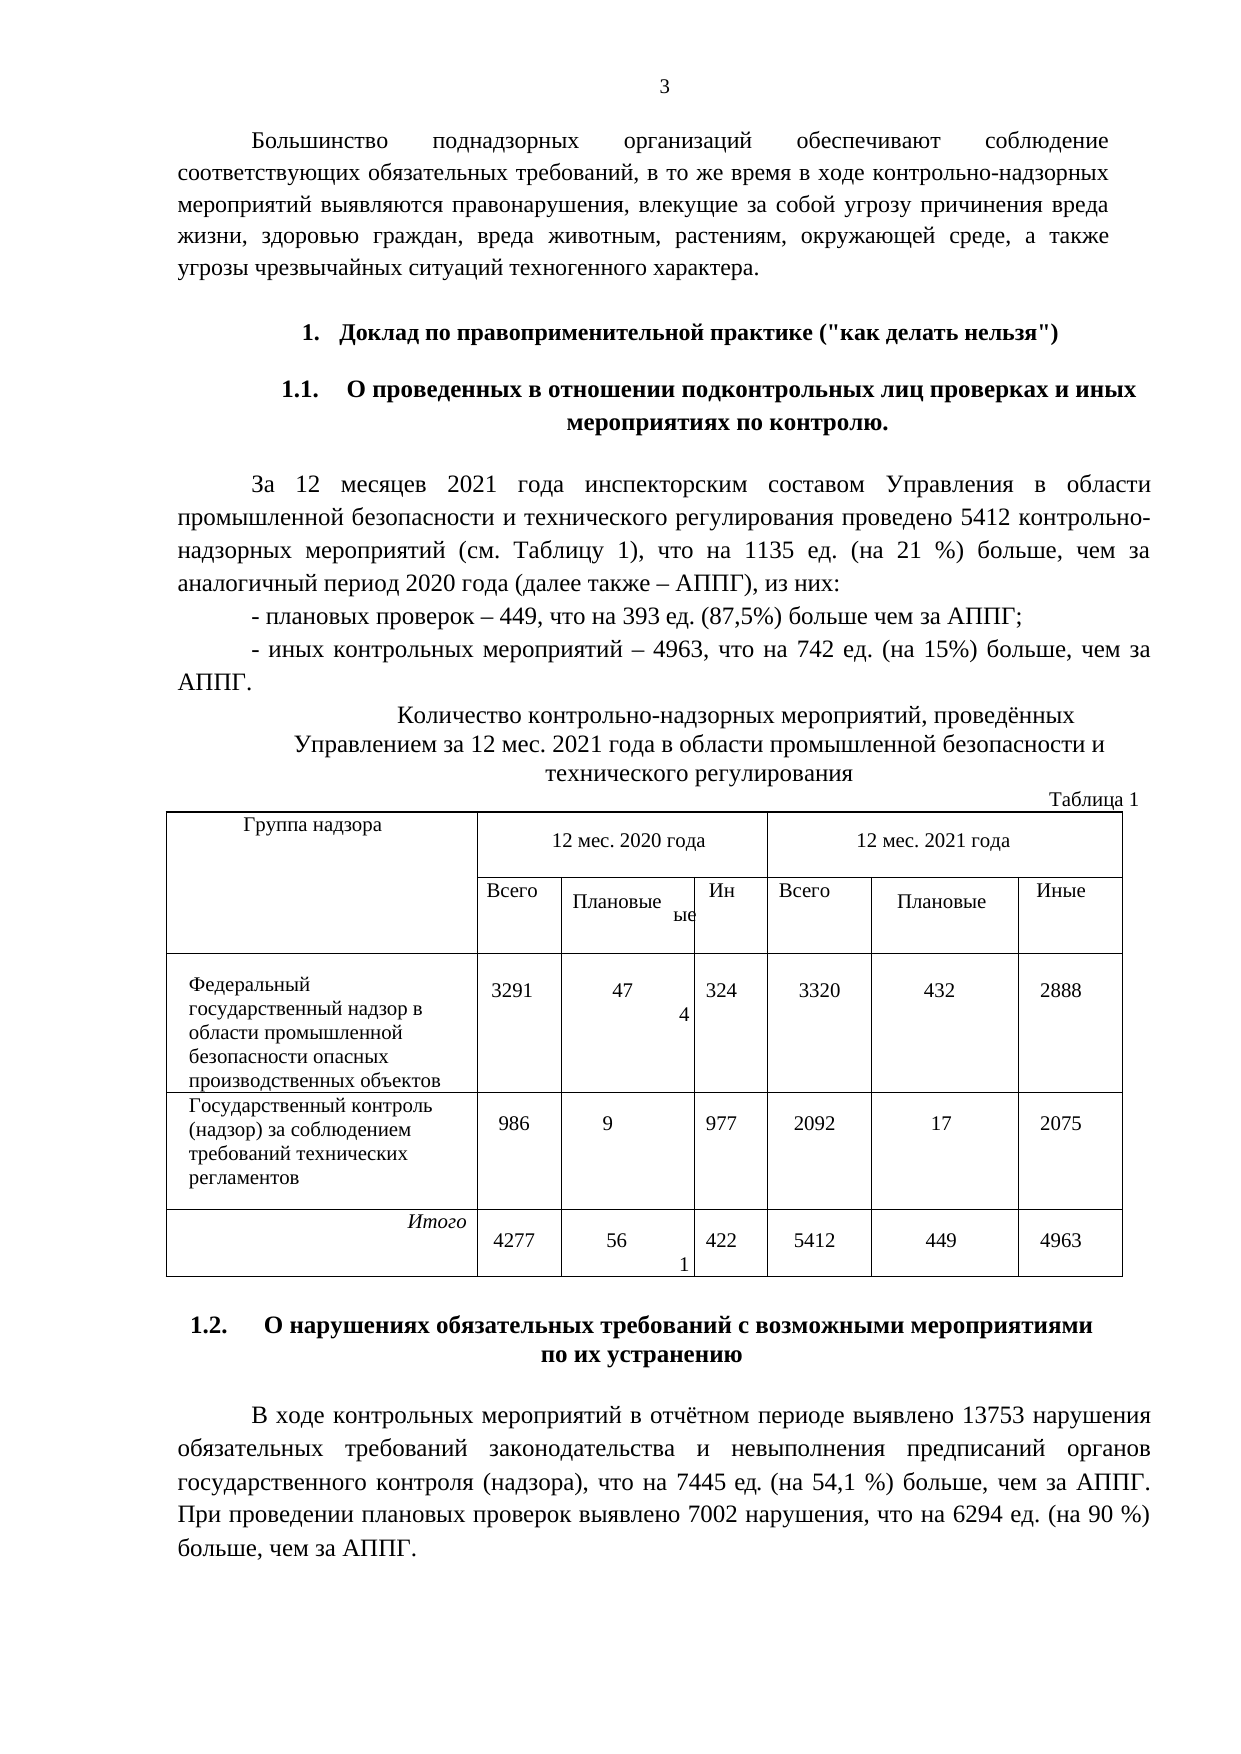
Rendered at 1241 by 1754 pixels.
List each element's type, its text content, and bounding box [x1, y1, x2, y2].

text - плановых проверок – 449, что на 393 ед. (87,5%) больше чем за АППГ; [177, 601, 1152, 630]
text Большинство поднадзорных организаций обеспечивают соблюдение соответствующих обязательных требований, в то же время в ходе контрольно-надзорных мероприятий выявляются правонарушения, влекущие за собой угрозу причинения вреда жизни, здоровью граждан, вреда животным, растениям, окружающей среде, а также угрозы чрезвычайных ситуаций техногенного характера. [177, 127, 1110, 281]
table_cell 4221 [695, 1210, 767, 1276]
table_header 12 мес. 2020 года [478, 813, 767, 877]
text Таблица 1 [177, 786, 1139, 811]
table_cell 47 [562, 954, 694, 1092]
table_cell Плановые [872, 878, 1018, 952]
table_cell 432 [872, 954, 1018, 1092]
table_cell 9 [562, 1093, 694, 1208]
table_header 12 мес. 2021 года [768, 813, 1122, 877]
table_cell 4963 [1019, 1210, 1122, 1276]
table_cell 3291 [478, 954, 561, 1092]
table_cell 3244 [695, 954, 767, 1092]
table_cell 2075 [1019, 1093, 1122, 1208]
table_cell Всего [768, 878, 871, 952]
table_cell 2888 [1019, 954, 1122, 1092]
table_cell Федеральный государственный надзор в области промышленной безопасности опасных производственных объектов [167, 954, 477, 1092]
table_cell Государственный контроль (надзор) за соблюдением требований технических регламентов [167, 1093, 477, 1208]
table_cell 4277 [478, 1210, 561, 1276]
text Количество контрольно-надзорных мероприятий, проведённых Управлением за 12 мес. 2021 года в области промышленной безопасности и технического регулирования [288, 700, 1110, 786]
table_cell 5412 [768, 1210, 871, 1276]
table_cell 977 [695, 1093, 767, 1208]
table_cell 17 [872, 1093, 1018, 1208]
table_cell Всего [478, 878, 561, 952]
text - иных контрольных мероприятий – 4963, что на 742 ед. (на 15%) больше, чем за АППГ. [177, 634, 1152, 696]
list Доклад по правоприменительной практике ("как делать нельзя") [251, 318, 1110, 346]
table_cell 986 [478, 1093, 561, 1208]
subtitle О проведенных в отношении подконтрольных лиц проверках и иных мероприятиях по контролю. [266, 374, 1152, 436]
table_header Группа надзора [167, 813, 477, 952]
table_cell 56 [562, 1210, 694, 1276]
table_cell Итого [167, 1210, 477, 1276]
table_cell Иные [695, 878, 767, 952]
table_cell Иные [1019, 878, 1122, 952]
text За 12 месяцев 2021 года инспекторским составом Управления в области промышленной безопасности и технического регулирования проведено 5412 контрольно-надзорных мероприятий (см. Таблицу 1), что на 1135 ед. (на 21 %) больше, чем за аналогичный период 2020 года (далее также – АППГ), из них: [177, 469, 1152, 597]
table_cell 2092 [768, 1093, 871, 1208]
table_cell Плановые [562, 878, 694, 952]
table_cell 449 [872, 1210, 1018, 1276]
table_cell 3320 [768, 954, 871, 1092]
text В ходе контрольных мероприятий в отчётном периоде выявлено 13753 нарушения обязательных требований законодательства и невыполнения предписаний органов государственного контроля (надзора), что на 7445 ед. (на 54,1 %) больше, чем за АППГ. При проведении плановых проверок выявлено 7002 нарушения, что на 6294 ед. (на 90 %) больше, чем за АППГ. [177, 1401, 1152, 1561]
list О нарушениях обязательных требований с возможными мероприятиями по их устранению [177, 1310, 1106, 1367]
